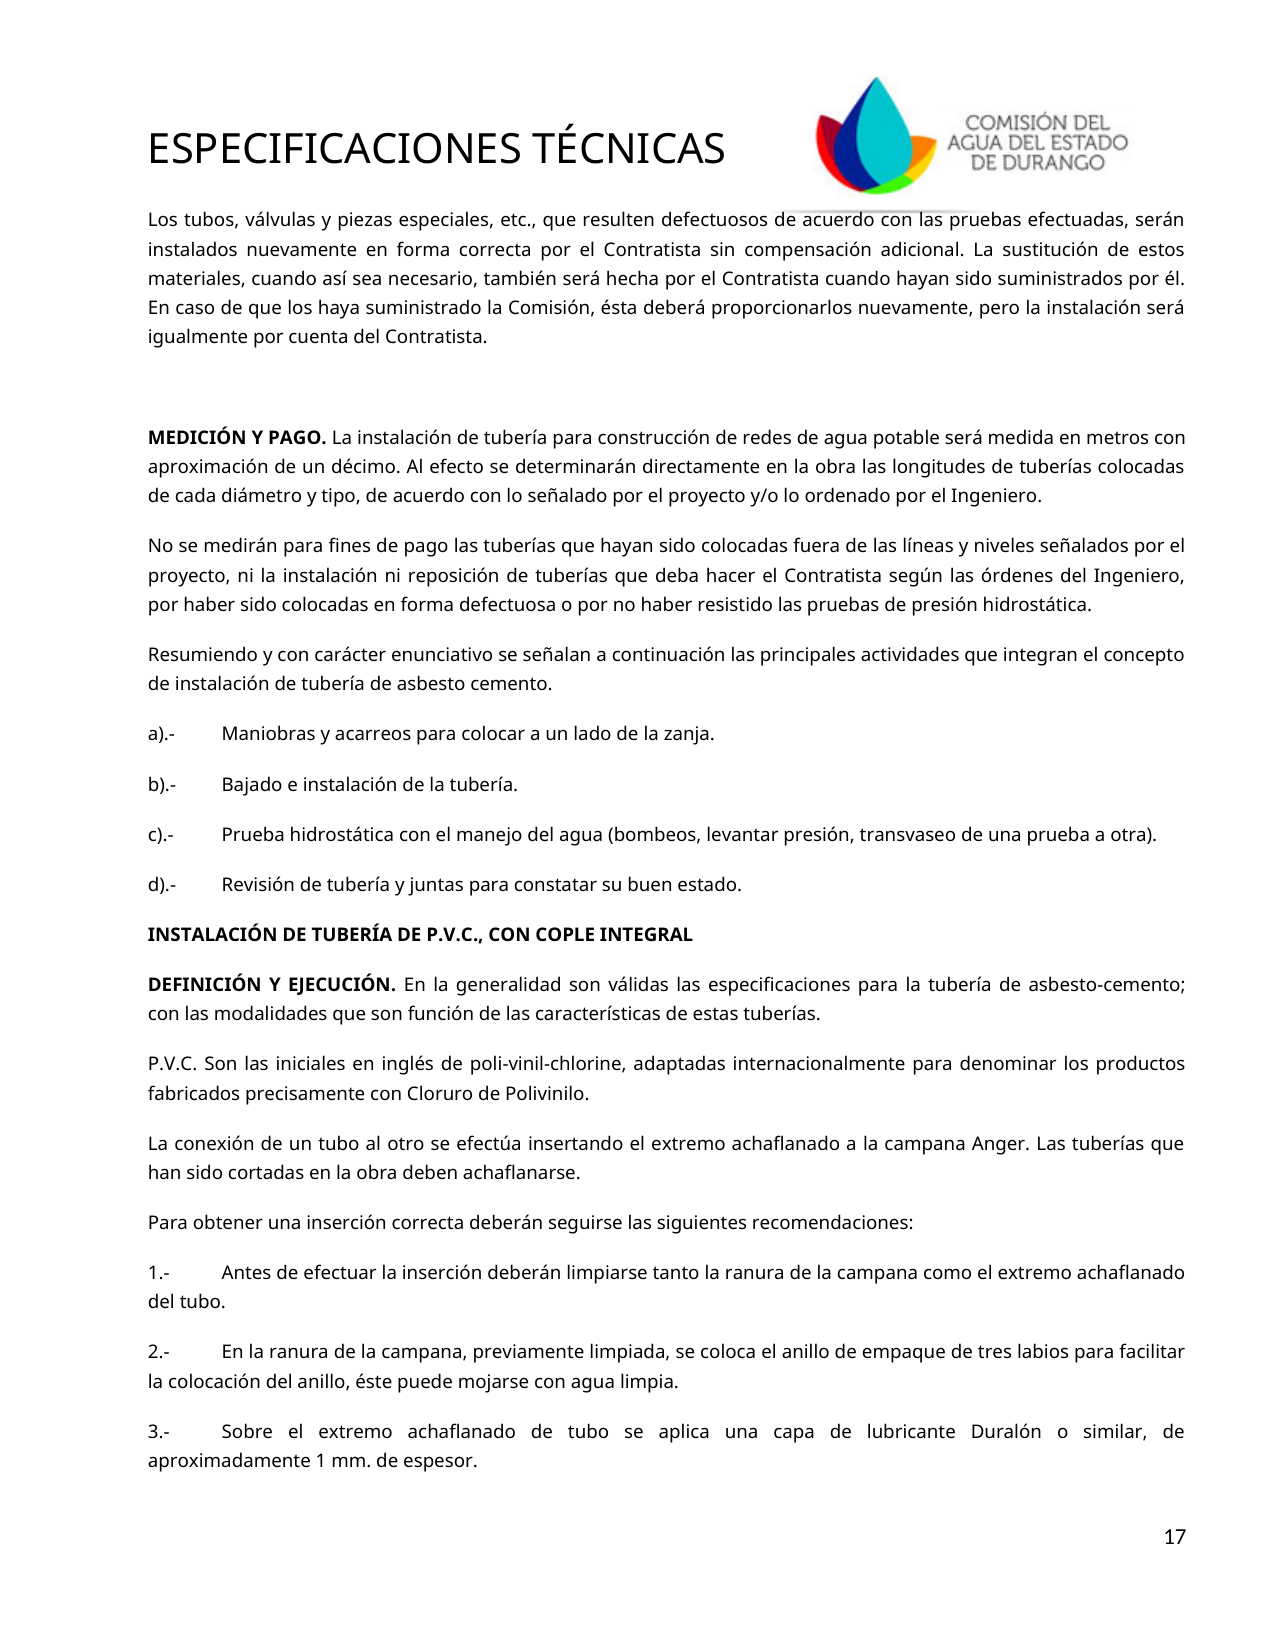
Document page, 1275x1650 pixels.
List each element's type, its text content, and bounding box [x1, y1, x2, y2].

picture [761, 76, 1137, 207]
text 2.- En la ranura de la campana, previamente limpiada, se coloca el anillo de empaque de tres labios para facilitar la colocación del anillo, éste puede mojarse con agua limpia. [148, 1339, 1186, 1394]
text Para obtener una inserción correcta deberán seguirse las siguientes recomendaciones: [148, 1209, 1186, 1235]
text b).- Bajado e instalación de la tubería. [148, 771, 1186, 796]
text No se medirán para fines de pago las tuberías que hayan sido colocadas fuera de las líneas y niveles señalados por el proyecto, ni la instalación ni reposición de tuberías que deba hacer el Contratista según las órdenes del Ingeniero, por haber sido colocadas en forma defectuosa o por no haber resistido las pruebas de presión hidrostática. [148, 533, 1186, 617]
text c).- Prueba hidrostática con el manejo del agua (bombeos, levantar presión, transvaseo de una prueba a otra). [148, 821, 1186, 846]
text P.V.C. Son las iniciales en inglés de poli-vinil-chlorine, adaptadas internacionalmente para denominar los productos fabricados precisamente con Cloruro de Polivinilo. [148, 1051, 1186, 1105]
text DEFINICIÓN Y EJECUCIÓN. En la generalidad son válidas las especificaciones para la tubería de asbesto-cemento; con las modalidades que son función de las características de estas tuberías. [148, 971, 1186, 1026]
text 1.- Antes de efectuar la inserción deberán limpiarse tanto la ranura de la campana como el extremo achaflanado del tubo. [148, 1259, 1186, 1314]
text MEDICIÓN Y PAGO. La instalación de tubería para construcción de redes de agua potable será medida en metros con aproximación de un décimo. Al efecto se determinarán directamente en la obra las longitudes de tuberías colocadas de cada diámetro y tipo, de acuerdo con lo señalado por el proyecto y/o lo ordenado por el Ingeniero. [148, 424, 1186, 508]
text a).- Maniobras y acarreos para colocar a un lado de la zanja. [148, 721, 1186, 746]
text La conexión de un tubo al otro se efectúa insertando el extremo achaflanado a la campana Anger. Las tuberías que han sido cortadas en la obra deben achaflanarse. [148, 1130, 1186, 1185]
text 3.- Sobre el extremo achaflanado de tubo se aplica una capa de lubricante Duralón o similar, de aproximadamente . de espesor. [148, 1418, 1186, 1473]
text d).- Revisión de tubería y juntas para constatar su buen estado. [148, 871, 1186, 897]
text Los tubos, válvulas y piezas especiales, etc., que resulten defectuosos de acuerdo con las pruebas efectuadas, serán instalados nuevamente en forma correcta por el Contratista sin compensación adicional. La sustitución de estos materiales, cuando así sea necesario, también será hecha por el Contratista cuando hayan sido suministrados por él. En caso de que los haya suministrado la Comisión, ésta deberá proporcionarlos nuevamente, pero la instalación será igualmente por cuenta del Contratista. [148, 207, 1186, 349]
text INSTALACIÓN DE TUBERÍA DE P.V.C., CON COPLE INTEGRAL [148, 921, 1186, 947]
text Resumiendo y con carácter enunciativo se señalan a continuación las principales actividades que integran el concepto de instalación de tubería de asbesto cemento. [148, 641, 1186, 696]
